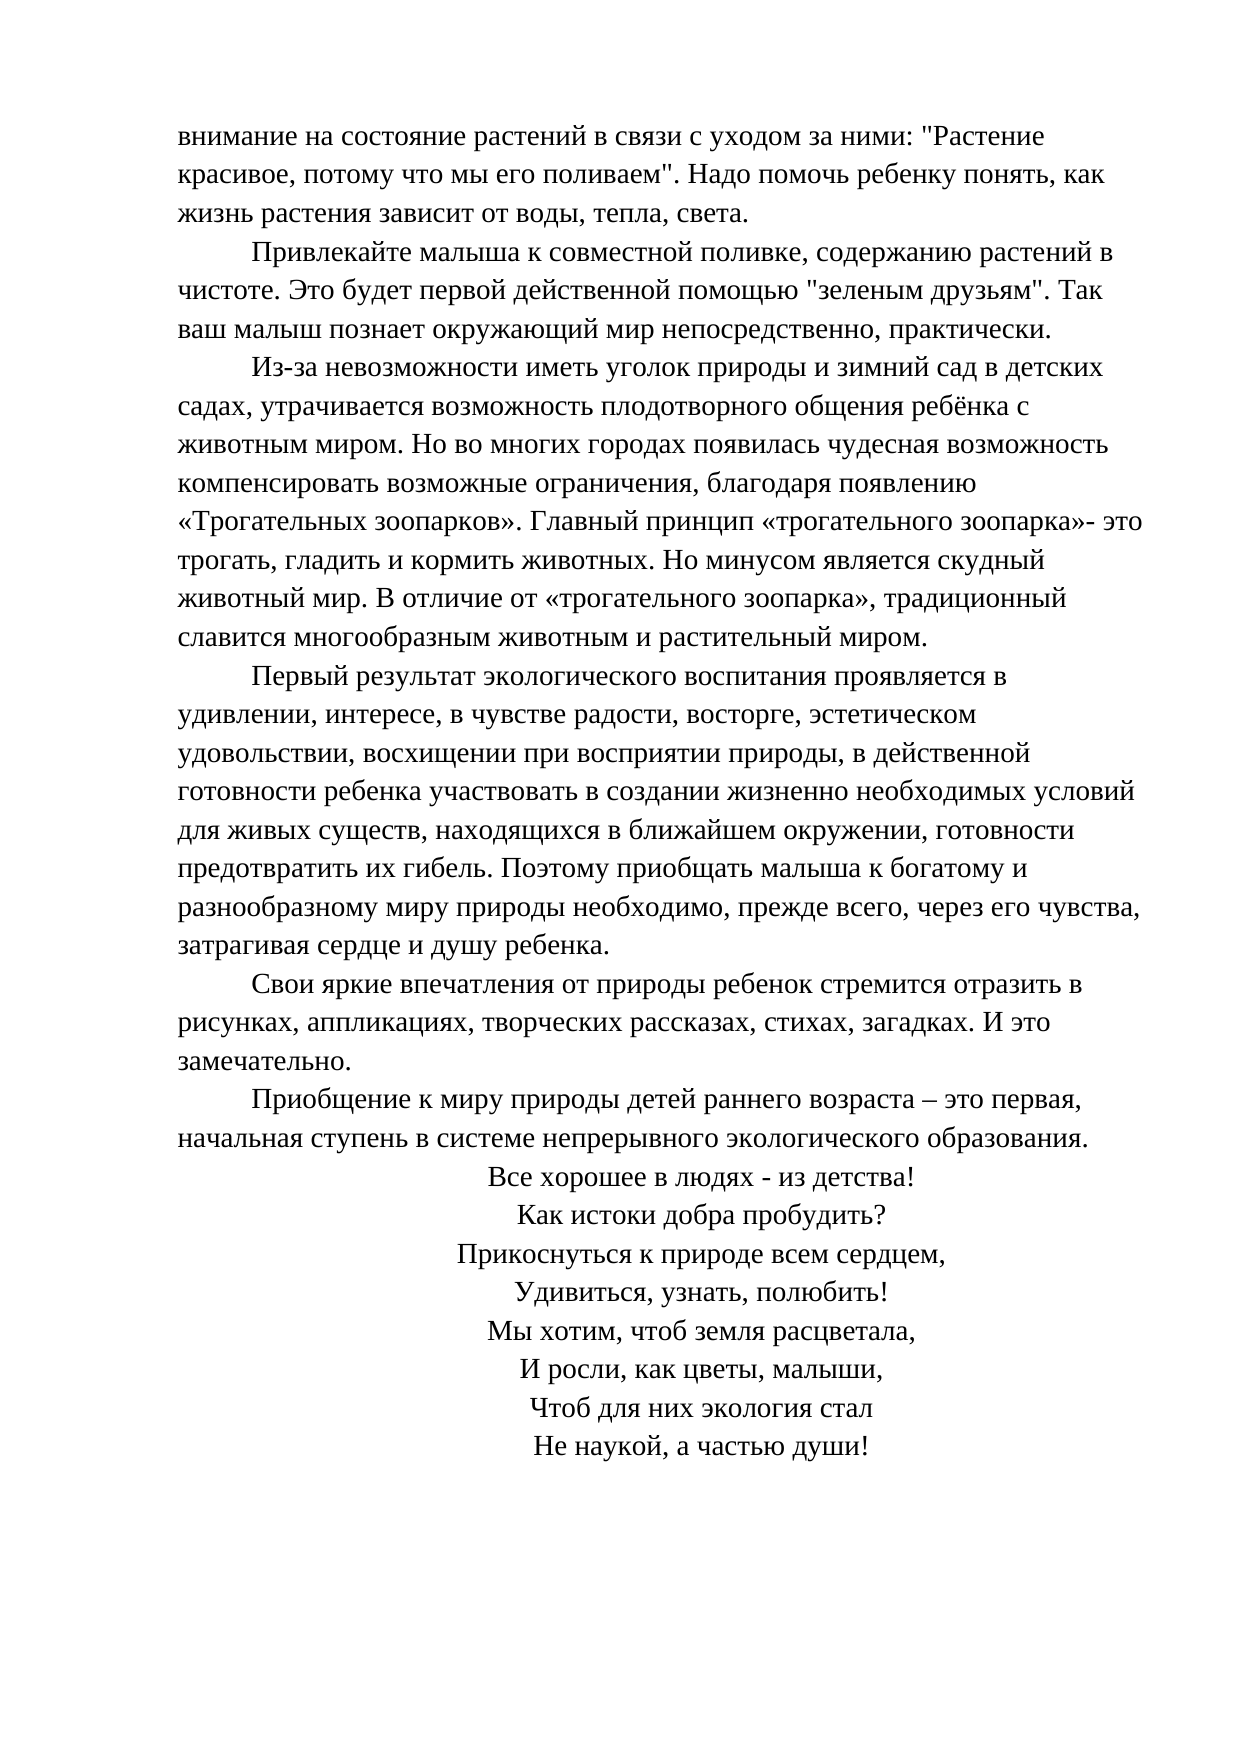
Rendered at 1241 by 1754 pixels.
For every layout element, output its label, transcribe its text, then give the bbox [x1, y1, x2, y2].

text Как истоки добра пробудить? [177, 1197, 1152, 1231]
text Не наукой, а частью души! [177, 1428, 1152, 1462]
text Мы хотим, чтоб земля расцветала, [177, 1313, 1152, 1346]
text Удивиться, узнать, полюбить! [177, 1274, 1152, 1308]
text Все хорошее в людях - из детства! [177, 1159, 1152, 1192]
text Прикоснуться к природе всем сердцем, [177, 1236, 1152, 1269]
text И росли, как цветы, малыши, [177, 1351, 1152, 1385]
text Первый результат экологического воспитания проявляется в удивлении, интересе, в чувстве радости, восторге, эстетическом удовольствии, восхищении при восприятии природы, в действенной готовности ребенка участвовать в создании жизненно необходимых условий для живых существ, находящихся в ближайшем окружении, готовности предотвратить их гибель. Поэтому приобщать малыша к богатому и разнообразному миру природы необходимо, прежде всего, через его чувства, затрагивая сердце и душу ребенка. [177, 658, 1152, 961]
text Чтоб для них экология стал [177, 1390, 1152, 1423]
text Из-за невозможности иметь уголок природы и зимний сад в детских садах, утрачивается возможность плодотворного общения ребёнка с животным миром. Но во многих городах появилась чудесная возможность компенсировать возможные ограничения, благодаря появлению «Трогательных зоопарков». Главный принцип «трогательного зоопарка»- это трогать, гладить и кормить животных. Но минусом является скудный животный мир. В отличие от «трогательного зоопарка», традиционный славится многообразным животным и растительный миром. [177, 349, 1152, 653]
text Свои яркие впечатления от природы ребенок стремится отразить в рисунках, аппликациях, творческих рассказах, стихах, загадках. И это замечательно. [177, 966, 1152, 1077]
text Приобщение к миру природы детей раннего возраста – это первая, начальная ступень в системе непрерывного экологического образования. [177, 1082, 1152, 1154]
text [177, 118, 1152, 229]
text Привлекайте малыша к совместной поливке, содержанию растений в чистоте. Это будет первой действенной помощью "зеленым друзьям". Так ваш малыш познает окружающий мир непосредственно, практически. [177, 234, 1152, 344]
